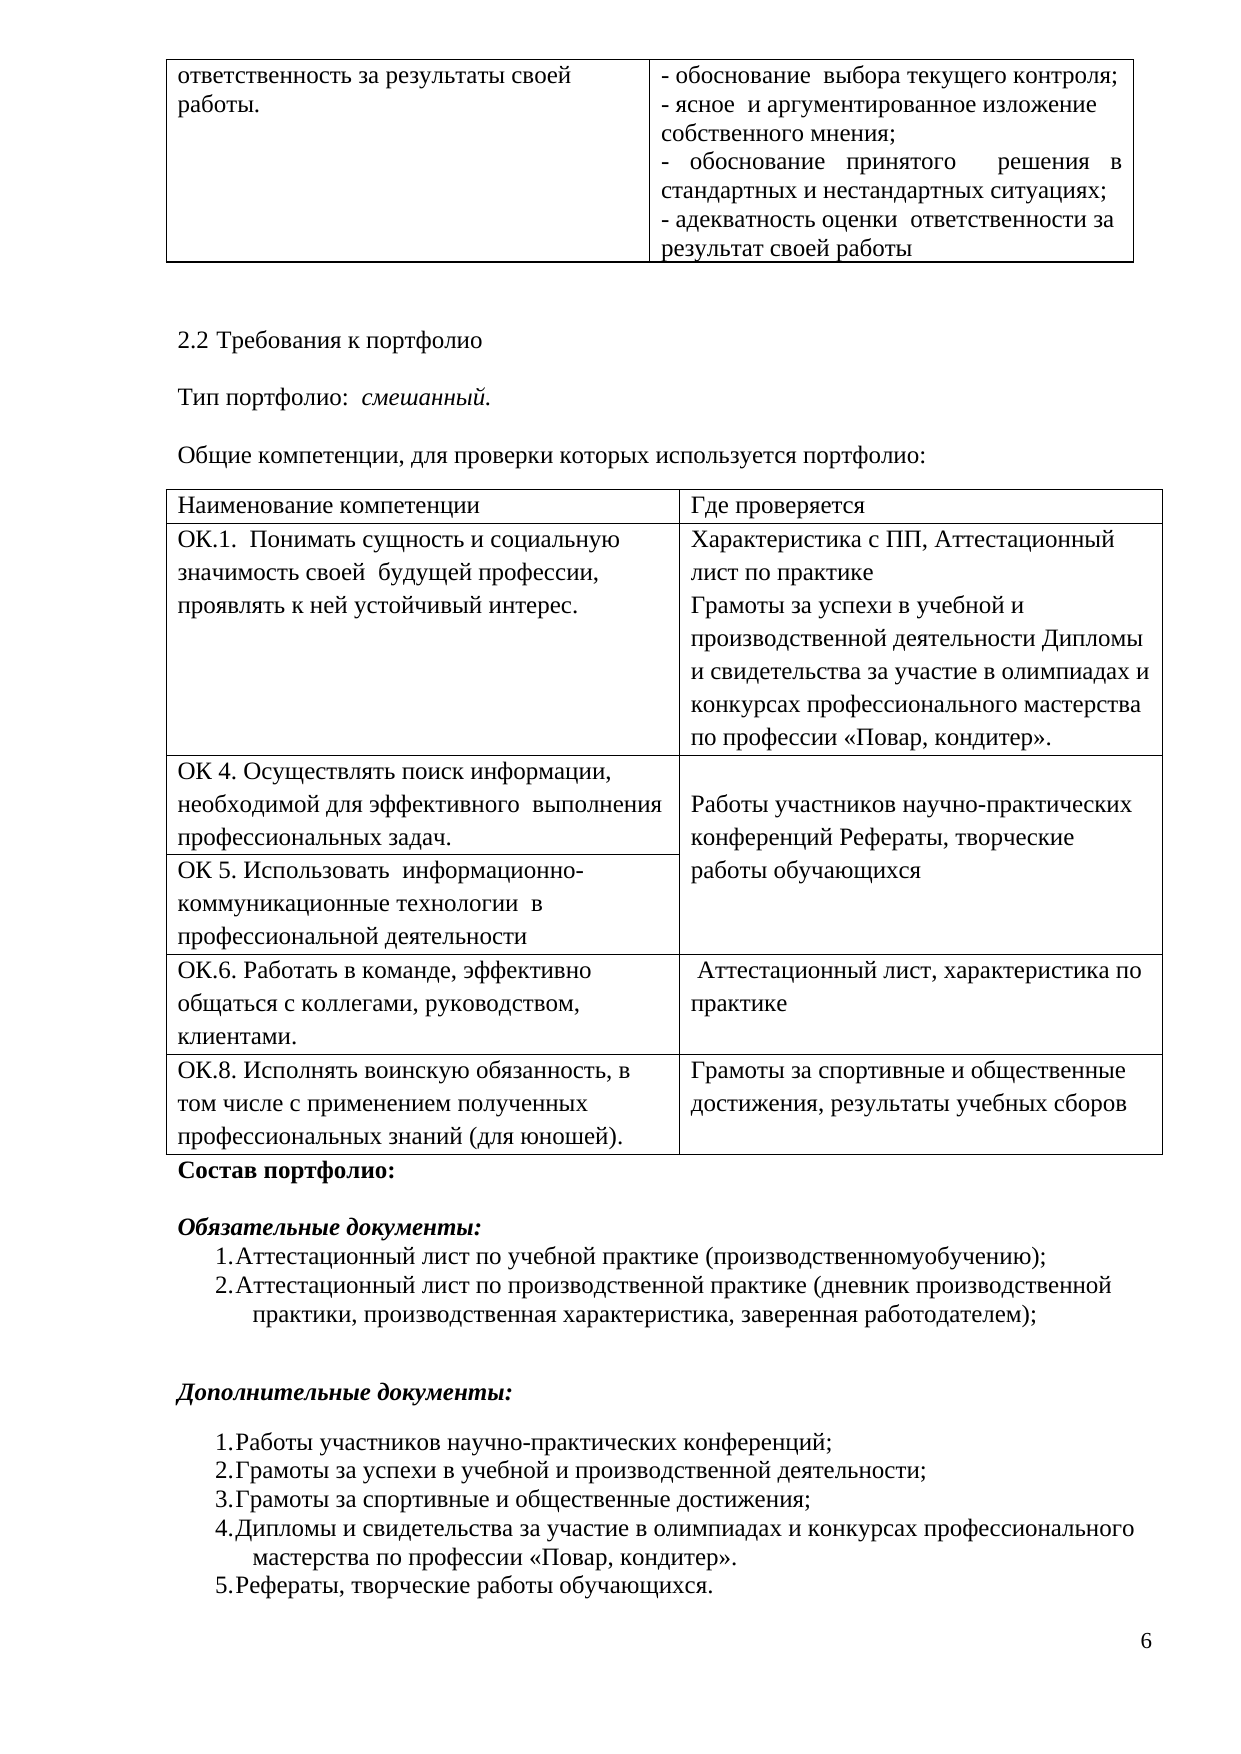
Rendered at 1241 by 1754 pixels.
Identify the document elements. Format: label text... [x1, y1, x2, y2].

table_cell ОК.1. Понимать сущность и социальную значимость своей будущей профессии, проявлять к ней устойчивый интерес. [167, 524, 679, 755]
table_cell ОК.6. Работать в команде, эффективно общаться с коллегами, руководством, клиентами. [167, 955, 679, 1054]
list Аттестационный лист по учебной практике (производственномуобучению); [215, 1241, 1152, 1270]
table_cell ОК.8. Исполнять воинскую обязанность, в том числе с применением полученных профессиональных знаний (для юношей). [167, 1055, 679, 1154]
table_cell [167, 60, 649, 261]
text Состав портфолио: [177, 1155, 1152, 1184]
list Работы участников научно-практических конференций; [215, 1427, 1152, 1455]
text Тип портфолио: смешанный. [177, 382, 1152, 411]
table_cell ОК 4. Осуществлять поиск информации, необходимой для эффективного выполнения профессиональных задач. [167, 756, 679, 854]
table_cell Характеристика с ПП, Аттестационный лист по практике Грамоты за успехи в учебной и производственной деятельности Дипломы и свидетельства за участие в олимпиадах и конкурсах профессионального мастерства по профессии «Повар, кондитер». [680, 524, 1162, 755]
table_cell ОК 5. Использовать информационно-коммуникационные технологии в профессиональной деятельности [167, 855, 679, 954]
list Рефераты, творческие работы обучающихся. [215, 1570, 1152, 1599]
list Дипломы и свидетельства за участие в олимпиадах и конкурсах профессионального мастерства по профессии «Повар, кондитер». [215, 1513, 1152, 1570]
list Грамоты за успехи в учебной и производственной деятельности; [215, 1455, 1152, 1484]
table_cell Аттестационный лист, характеристика по практике [680, 955, 1162, 1054]
table_header Наименование компетенции [167, 490, 679, 523]
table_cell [650, 60, 1133, 261]
list Аттестационный лист по производственной практике (дневник производственной практики, производственная характеристика, заверенная работодателем); [215, 1270, 1152, 1327]
table_header Где проверяется [680, 490, 1162, 523]
text Общие компетенции, для проверки которых используется портфолио: [177, 440, 1152, 468]
text Дополнительные документы: [177, 1377, 1152, 1406]
table_cell Грамоты за спортивные и общественные достижения, результаты учебных сборов [680, 1055, 1162, 1154]
text Обязательные документы: [177, 1212, 1152, 1241]
list Грамоты за спортивные и общественные достижения; [215, 1484, 1152, 1513]
table_cell Работы участников научно-практических конференций Рефераты, творческие работы обучающихся [680, 756, 1162, 954]
list Требования к портфолио [177, 325, 1152, 353]
